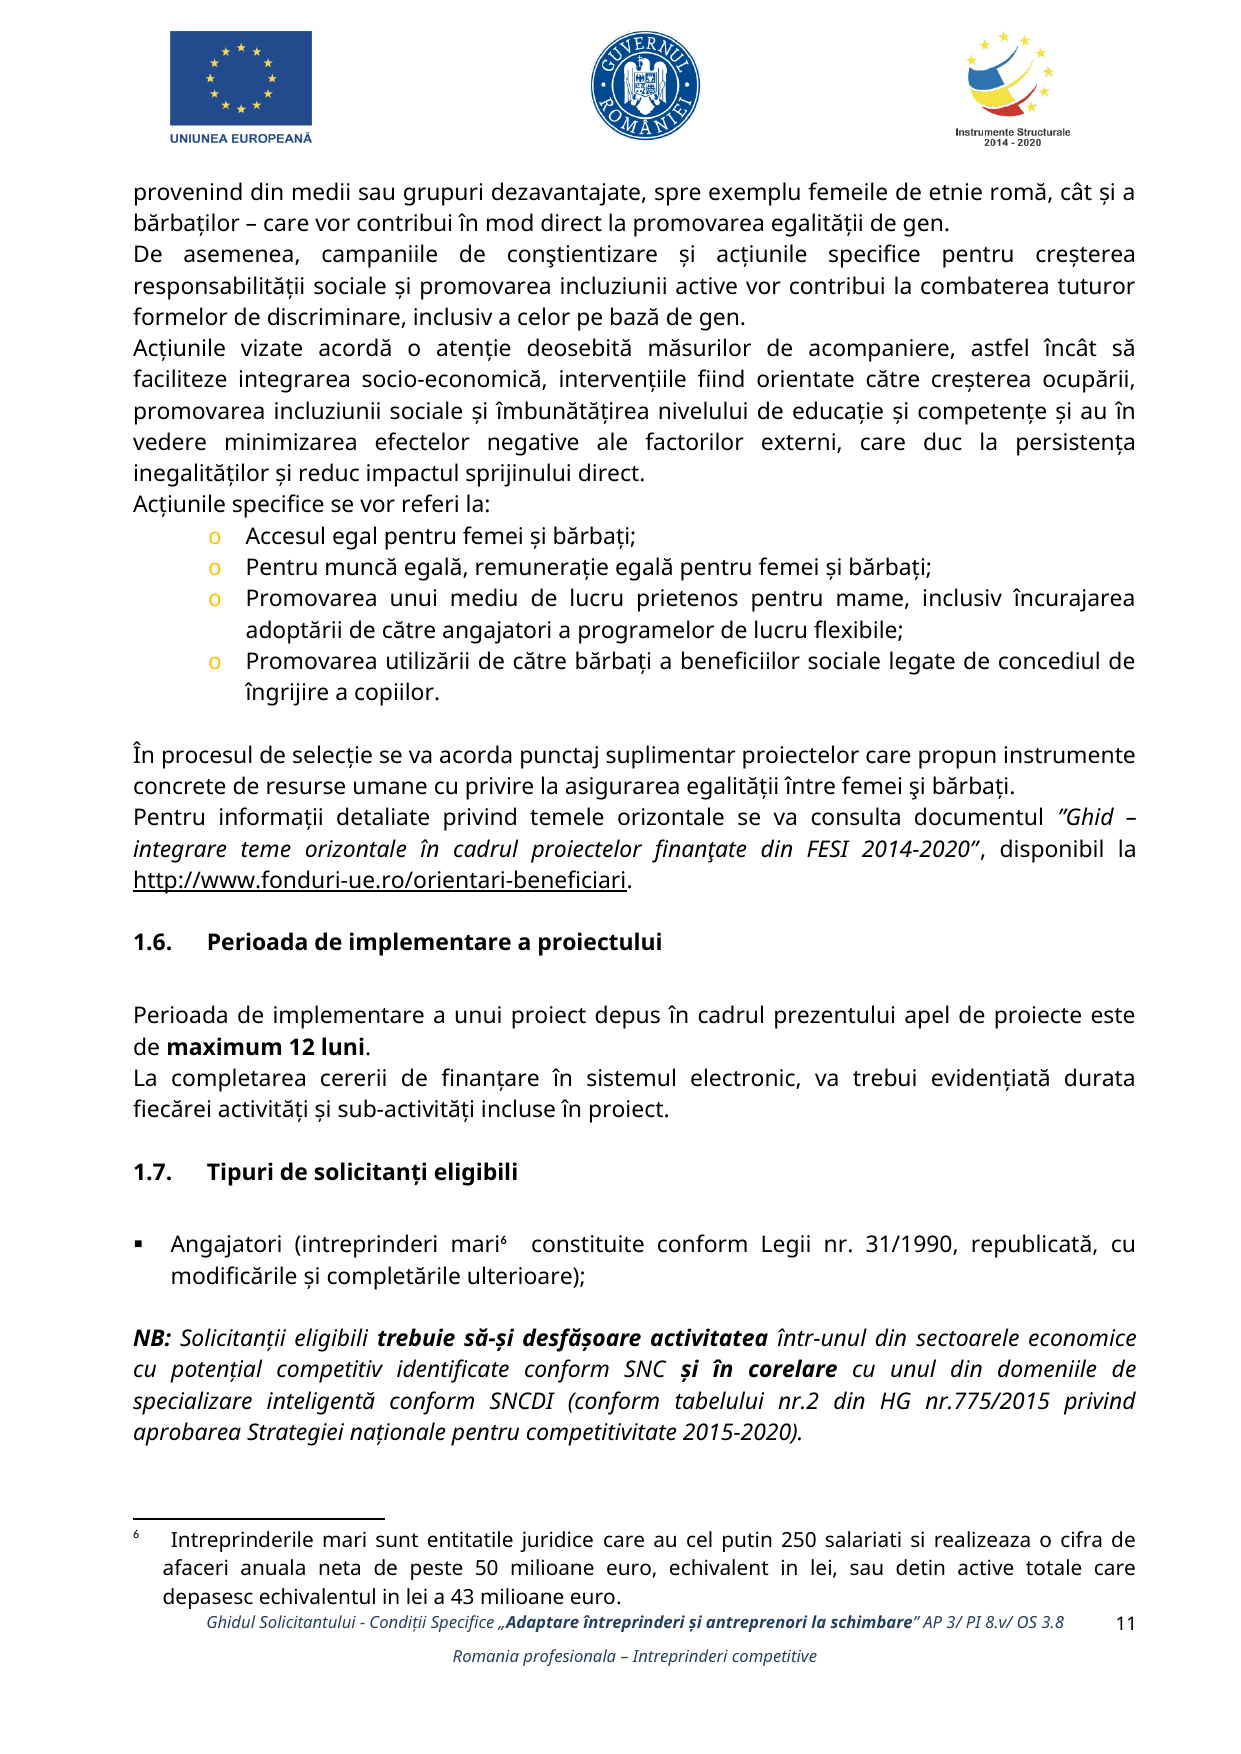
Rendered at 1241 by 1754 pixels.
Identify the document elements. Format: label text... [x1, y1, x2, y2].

list Accesul egal pentru femei și bărbați; [208, 519, 1137, 551]
list Promovarea utilizării de către bărbați a beneficiilor sociale legate de concediul de îngrijire a copiilor. [208, 645, 1137, 707]
text Acțiunile vizate acordă o atenție deosebită măsurilor de acompaniere, astfel încât să faciliteze integrarea socio-economică, intervențiile fiind orientate către creșterea ocupării, promovarea incluziunii sociale și îmbunătățirea nivelului de educație și competențe și au în vedere minimizarea efectelor negative ale factorilor externi, care duc la persistența inegalităților și reduc impactul sprijinului direct. [133, 332, 1137, 488]
picture [589, 29, 701, 141]
list Angajatori (intreprinderi mari constituite conform Legii nr. 31/1990, republicată, cu modificările și completările ulterioare); [133, 1228, 1137, 1291]
text Pentru informații detaliate privind temele orizontale se va consulta documentul ”Ghid – integrare teme orizontale în cadrul proiectelor finanţate din FESI 2014-2020”, disponibil la http://www.fonduri-ue.ro/orientari-beneficiari. [133, 801, 1137, 895]
text La completarea cererii de finanțare în sistemul electronic, va trebui evidențiată durata fiecărei activități și sub-activități incluse în proiect. [133, 1062, 1137, 1124]
text Perioada de implementare a unui proiect depus în cadrul prezentului apel de proiecte este de maximum 12 luni. [133, 999, 1137, 1062]
subtitle Tipuri de solicitanți eligibili [133, 1155, 1137, 1187]
list Pentru muncă egală, remunerație egală pentru femei și bărbați; [208, 551, 1137, 582]
list Promovarea unui mediu de lucru prietenos pentru mame, inclusiv încurajarea adoptării de către angajatori a programelor de lucru flexibile; [208, 582, 1137, 645]
text De asemenea, campaniile de conştientizare și acțiunile specifice pentru creșterea responsabilității sociale și promovarea incluziunii active vor contribui la combaterea tuturor formelor de discriminare, inclusiv a celor pe bază de gen. [133, 238, 1137, 332]
picture [956, 31, 1070, 146]
text NB: Solicitanții eligibili trebuie să-și desfășoare activitatea într-unul din sectoarele economice cu potențial competitiv identificate conform SNC și în corelare cu unul din domeniile de specializare inteligentă conform SNCDI (conform tabelului nr.2 din HG nr.775/2015 privind aprobarea Strategiei naționale pentru competitivitate 2015-2020). [133, 1322, 1137, 1447]
text În procesul de selecție se va acorda punctaj suplimentar proiectelor care propun instrumente concrete de resurse umane cu privire la asigurarea egalității între femei şi bărbați. [133, 739, 1137, 801]
text Acțiunile specifice se vor referi la: [133, 488, 1137, 519]
subtitle Perioada de implementare a proiectului [133, 926, 1137, 957]
picture [170, 31, 312, 143]
